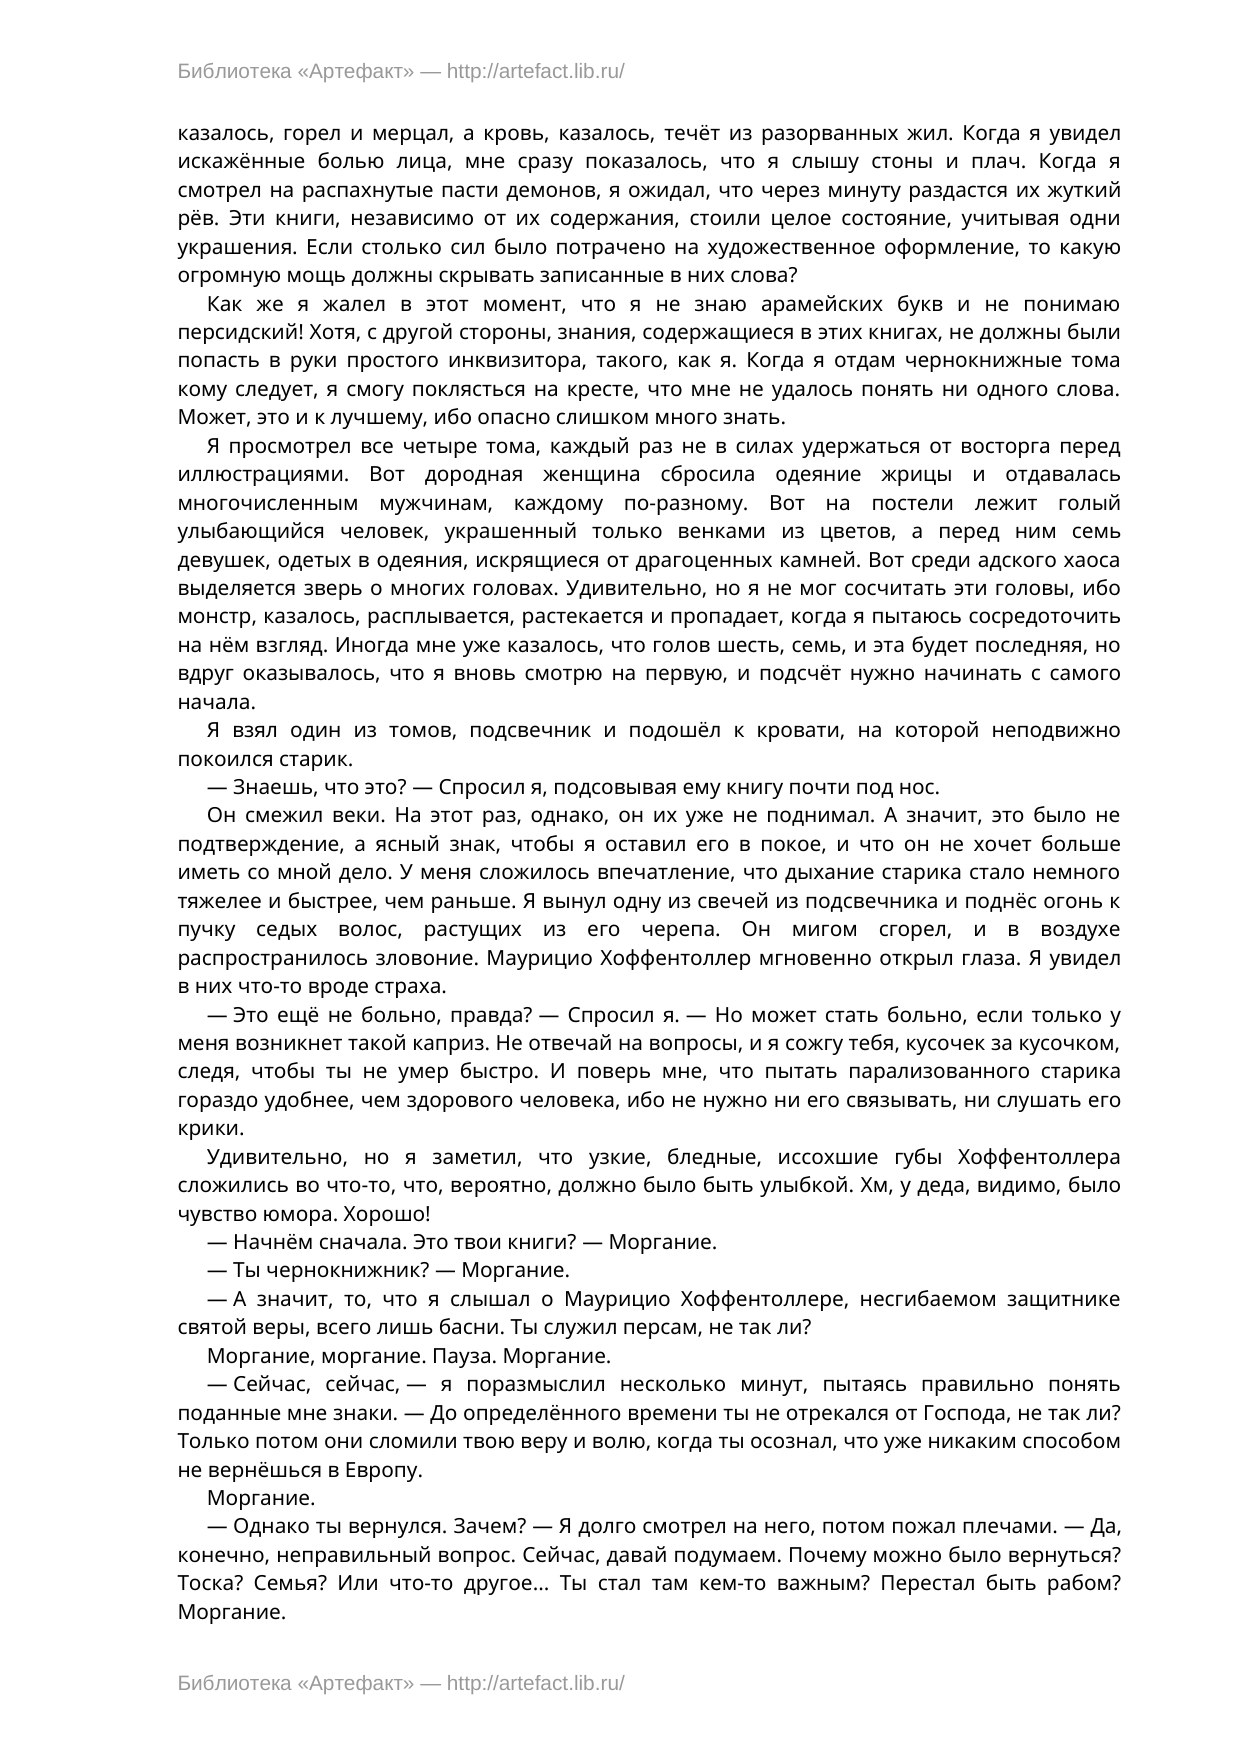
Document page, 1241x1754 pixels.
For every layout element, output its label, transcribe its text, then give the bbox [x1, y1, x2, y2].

text — Начнём сначала. Это твои книги? — Моргание. [177, 1227, 1122, 1256]
text Моргание. [177, 1483, 1122, 1512]
text Он смежил веки. На этот раз, однако, он их уже не поднимал. А значит, это было не подтверждение, а ясный знак, чтобы я оставил его в покое, и что он не хочет больше иметь со мной дело. У меня сложилось впечатление, что дыхание старика стало немного тяжелее и быстрее, чем раньше. Я вынул одну из свечей из подсвечника и поднёс огонь к пучку седых волос, растущих из его черепа. Он мигом сгорел, и в воздухе распространилось зловоние. Маурицио Хоффентоллер мгновенно открыл глаза. Я увидел в них что-то вроде страха. [177, 801, 1122, 1000]
text — А значит, то, что я слышал о Маурицио Хоффентоллере, несгибаемом защитнике святой веры, всего лишь басни. Ты служил персам, не так ли? [177, 1284, 1122, 1341]
text — Ты чернокнижник? — Моргание. [177, 1256, 1122, 1284]
text Я просмотрел все четыре тома, каждый раз не в силах удержаться от восторга перед иллюстрациями. Вот дородная женщина сбросила одеяние жрицы и отдавалась многочисленным мужчинам, каждому по-разному. Вот на постели лежит голый улыбающийся человек, украшенный только венками из цветов, а перед ним семь девушек, одетых в одеяния, искрящиеся от драгоценных камней. Вот среди адского хаоса выделяется зверь о многих головах. Удивительно, но я не мог сосчитать эти головы, ибо монстр, казалось, расплывается, растекается и пропадает, когда я пытаюсь сосредоточить на нём взгляд. Иногда мне уже казалось, что голов шесть, семь, и эта будет последняя, но вдруг оказывалось, что я вновь смотрю на первую, и подсчёт нужно начинать с самого начала. [177, 431, 1122, 715]
text — Сейчас, сейчас, — я поразмыслил несколько минут, пытаясь правильно понять поданные мне знаки. — До определённого времени ты не отрекался от Господа, не так ли? Только потом они сломили твою веру и волю, когда ты осознал, что уже никаким способом не вернёшься в Европу. [177, 1369, 1122, 1483]
text — Это ещё не больно, правда? — Спросил я. — Но может стать больно, если только у меня возникнет такой каприз. Не отвечай на вопросы, и я сожгу тебя, кусочек за кусочком, следя, чтобы ты не умер быстро. И поверь мне, что пытать парализованного старика гораздо удобнее, чем здорового человека, ибо не нужно ни его связывать, ни слушать его крики. [177, 1000, 1122, 1142]
text — Знаешь, что это? — Спросил я, подсовывая ему книгу почти под нос. [177, 772, 1122, 801]
text — Однако ты вернулся. Зачем? — Я долго смотрел на него, потом пожал плечами. — Да, конечно, неправильный вопрос. Сейчас, давай подумаем. Почему можно было вернуться? Тоска? Семья? Или что-то другое... Ты стал там кем-то важным? Перестал быть рабом? Моргание. [177, 1512, 1122, 1625]
text Я взял один из томов, подсвечник и подошёл к кровати, на которой неподвижно покоился старик. [177, 715, 1122, 772]
text Как же я жалел в этот момент, что я не знаю арамейских букв и не понимаю персидский! Хотя, с другой стороны, знания, содержащиеся в этих книгах, не должны были попасть в руки простого инквизитора, такого, как я. Когда я отдам чернокнижные тома кому следует, я смогу поклясться на кресте, что мне не удалось понять ни одного слова. Может, это и к лучшему, ибо опасно слишком много знать. [177, 289, 1122, 431]
text Моргание, моргание. Пауза. Моргание. [177, 1341, 1122, 1369]
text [177, 118, 1122, 289]
text Удивительно, но я заметил, что узкие, бледные, иссохшие губы Хоффентоллера сложились во что-то, что, вероятно, должно было быть улыбкой. Хм, у деда, видимо, было чувство юмора. Хорошо! [177, 1142, 1122, 1227]
